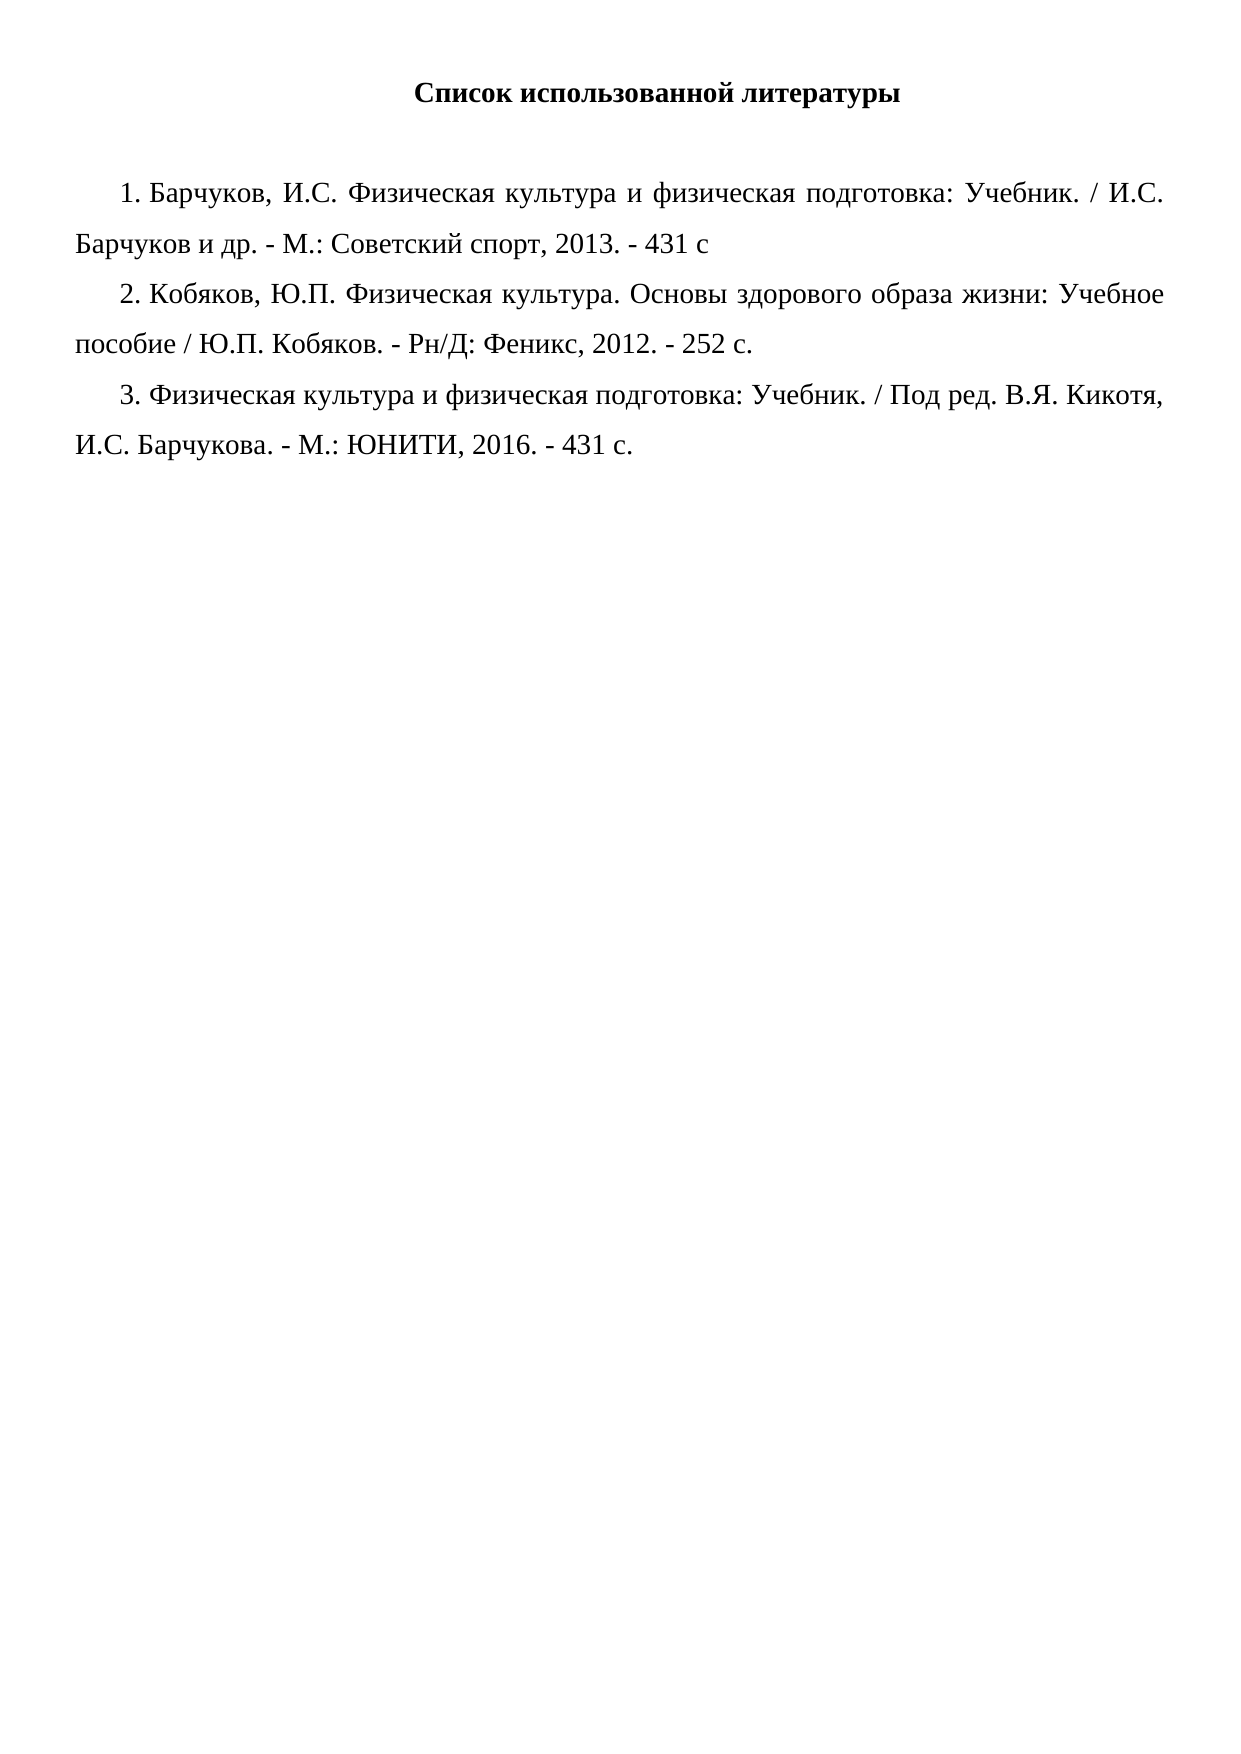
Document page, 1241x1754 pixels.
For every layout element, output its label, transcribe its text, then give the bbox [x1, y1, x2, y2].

text Список использованной литературы [75, 75, 1165, 108]
list Кобяков, Ю.П. Физическая культура. Основы здорового образа жизни: Учебное пособие / Ю.П. Кобяков. - Рн/Д: Феникс, 2012. - 252 c. [75, 276, 1165, 360]
list Физическая культура и физическая подготовка: Учебник. / Под ред. В.Я. Кикотя, И.С. Барчукова. - М.: ЮНИТИ, 2016. - 431 c. [75, 377, 1165, 461]
list Барчуков, И.С. Физическая культура и физическая подготовка: Учебник. / И.С. Барчуков и др. - М.: Советский спорт, 2013. - 431 c [75, 176, 1165, 259]
